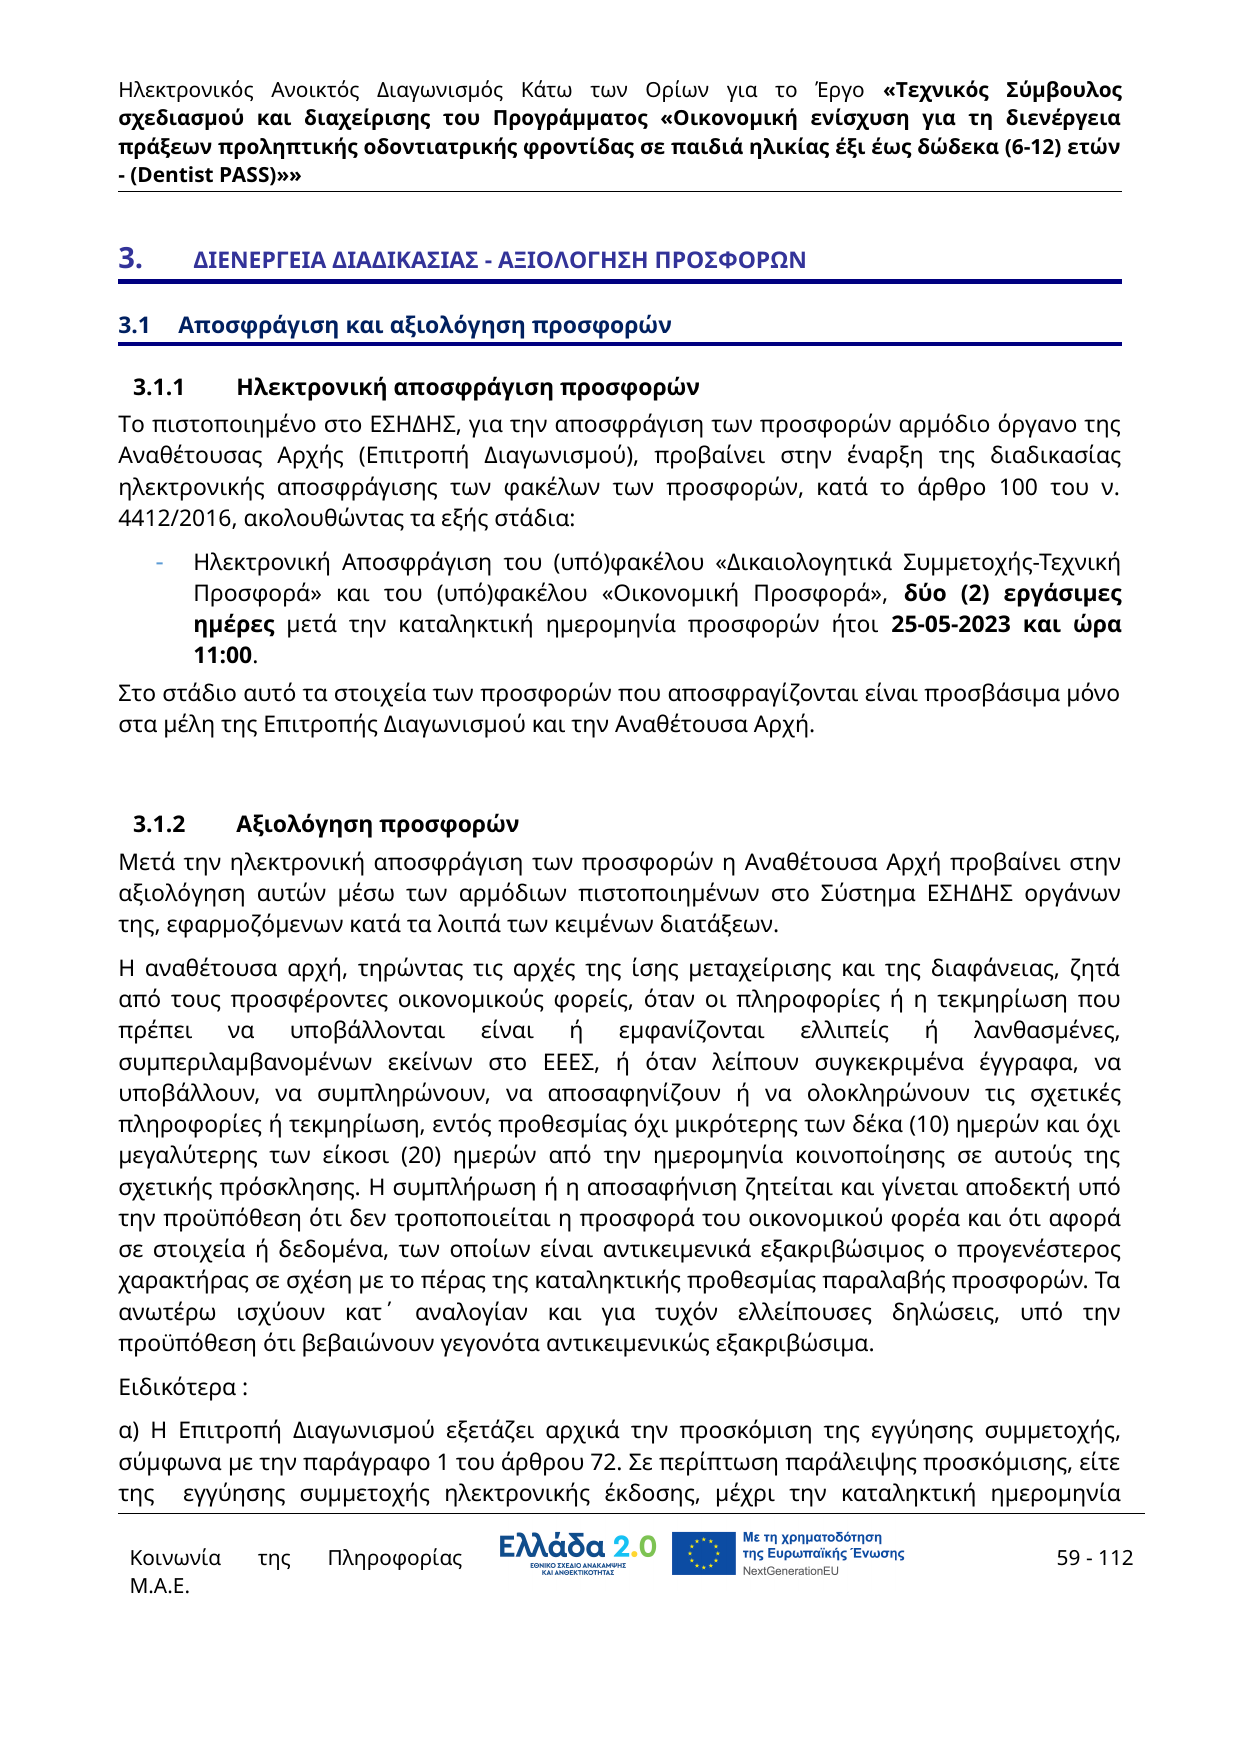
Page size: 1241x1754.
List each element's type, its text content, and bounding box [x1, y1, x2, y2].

text Στο στάδιο αυτό τα στοιχεία των προσφορών που αποσφραγίζονται είναι προσβάσιμα μόνο στα μέλη της Επιτροπής Διαγωνισμού και την Αναθέτουσα Αρχή. [118, 677, 1122, 739]
subtitle Αποσφράγιση και αξιολόγηση προσφορών [118, 309, 1122, 342]
list Ηλεκτρονική Αποσφράγιση του (υπό)φακέλου «Δικαιολογητικά Συμμετοχής-Τεχνική Προσφορά» και του (υπό)φακέλου «Οικονομική Προσφορά», δύο (2) εργάσιμες ημέρες μετά την καταληκτική ημερομηνία προσφορών ήτοι 25-05-2023 και ώρα 11:00. [156, 546, 1122, 671]
text Μετά την ηλεκτρονική αποσφράγιση των προσφορών η Αναθέτουσα Αρχή προβαίνει στην αξιολόγηση αυτών μέσω των αρμόδιων πιστοποιημένων στο Σύστημα ΕΣΗΔΗΣ οργάνων της, εφαρμοζόμενων κατά τα λοιπά των κειμένων διατάξεων. [118, 846, 1122, 939]
picture [484, 1516, 919, 1591]
subtitle Ηλεκτρονική αποσφράγιση προσφορών [133, 371, 1122, 402]
subtitle ΔΙΕΝΕΡΓΕΙΑ ΔΙΑΔΙΚΑΣΙΑΣ - ΑΞΙΟΛΟΓΗΣΗ ΠΡΟΣΦΟΡΩΝ [118, 238, 1122, 279]
text Η αναθέτουσα αρχή, τηρώντας τις αρχές της ίσης μεταχείρισης και της διαφάνειας, ζητά από τους προσφέροντες οικονομικούς φορείς, όταν οι πληροφορίες ή η τεκμηρίωση που πρέπει να υποβάλλονται είναι ή εμφανίζονται ελλιπείς ή λανθασμένες, συμπεριλαμβανομένων εκείνων στο ΕΕΕΣ, ή όταν λείπουν συγκεκριμένα έγγραφα, να υποβάλλουν, να συμπληρώνουν, να αποσαφηνίζουν ή να ολοκληρώνουν τις σχετικές πληροφορίες ή τεκμηρίωση, εντός προθεσμίας όχι μικρότερης των δέκα (10) ημερών και όχι μεγαλύτερης των είκοσι (20) ημερών από την ημερομηνία κοινοποίησης σε αυτούς της σχετικής πρόσκλησης. Η συμπλήρωση ή η αποσαφήνιση ζητείται και γίνεται αποδεκτή υπό την προϋπόθεση ότι δεν τροποποιείται η προσφορά του οικονομικού φορέα και ότι αφορά σε στοιχεία ή δεδομένα, των οποίων είναι αντικειμενικά εξακριβώσιμος ο προγενέστερος χαρακτήρας σε σχέση με το πέρας της καταληκτικής προθεσμίας παραλαβής προσφορών. Τα ανωτέρω ισχύουν κατ΄ αναλογίαν και για τυχόν ελλείπουσες δηλώσεις, υπό την προϋπόθεση ότι βεβαιώνουν γεγονότα αντικειμενικώς εξακριβώσιμα. [118, 952, 1122, 1358]
text Ειδικότερα : [118, 1371, 1122, 1402]
text Το πιστοποιημένο στο ΕΣΗΔΗΣ, για την αποσφράγιση των προσφορών αρμόδιο όργανο της Αναθέτουσας Αρχής (Επιτροπή Διαγωνισμού), προβαίνει στην έναρξη της διαδικασίας ηλεκτρονικής αποσφράγισης των φακέλων των προσφορών, κατά το άρθρο 100 του ν. 4412/2016, ακολουθώντας τα εξής στάδια: [118, 408, 1122, 533]
subtitle Αξιολόγηση προσφορών [133, 808, 1122, 839]
